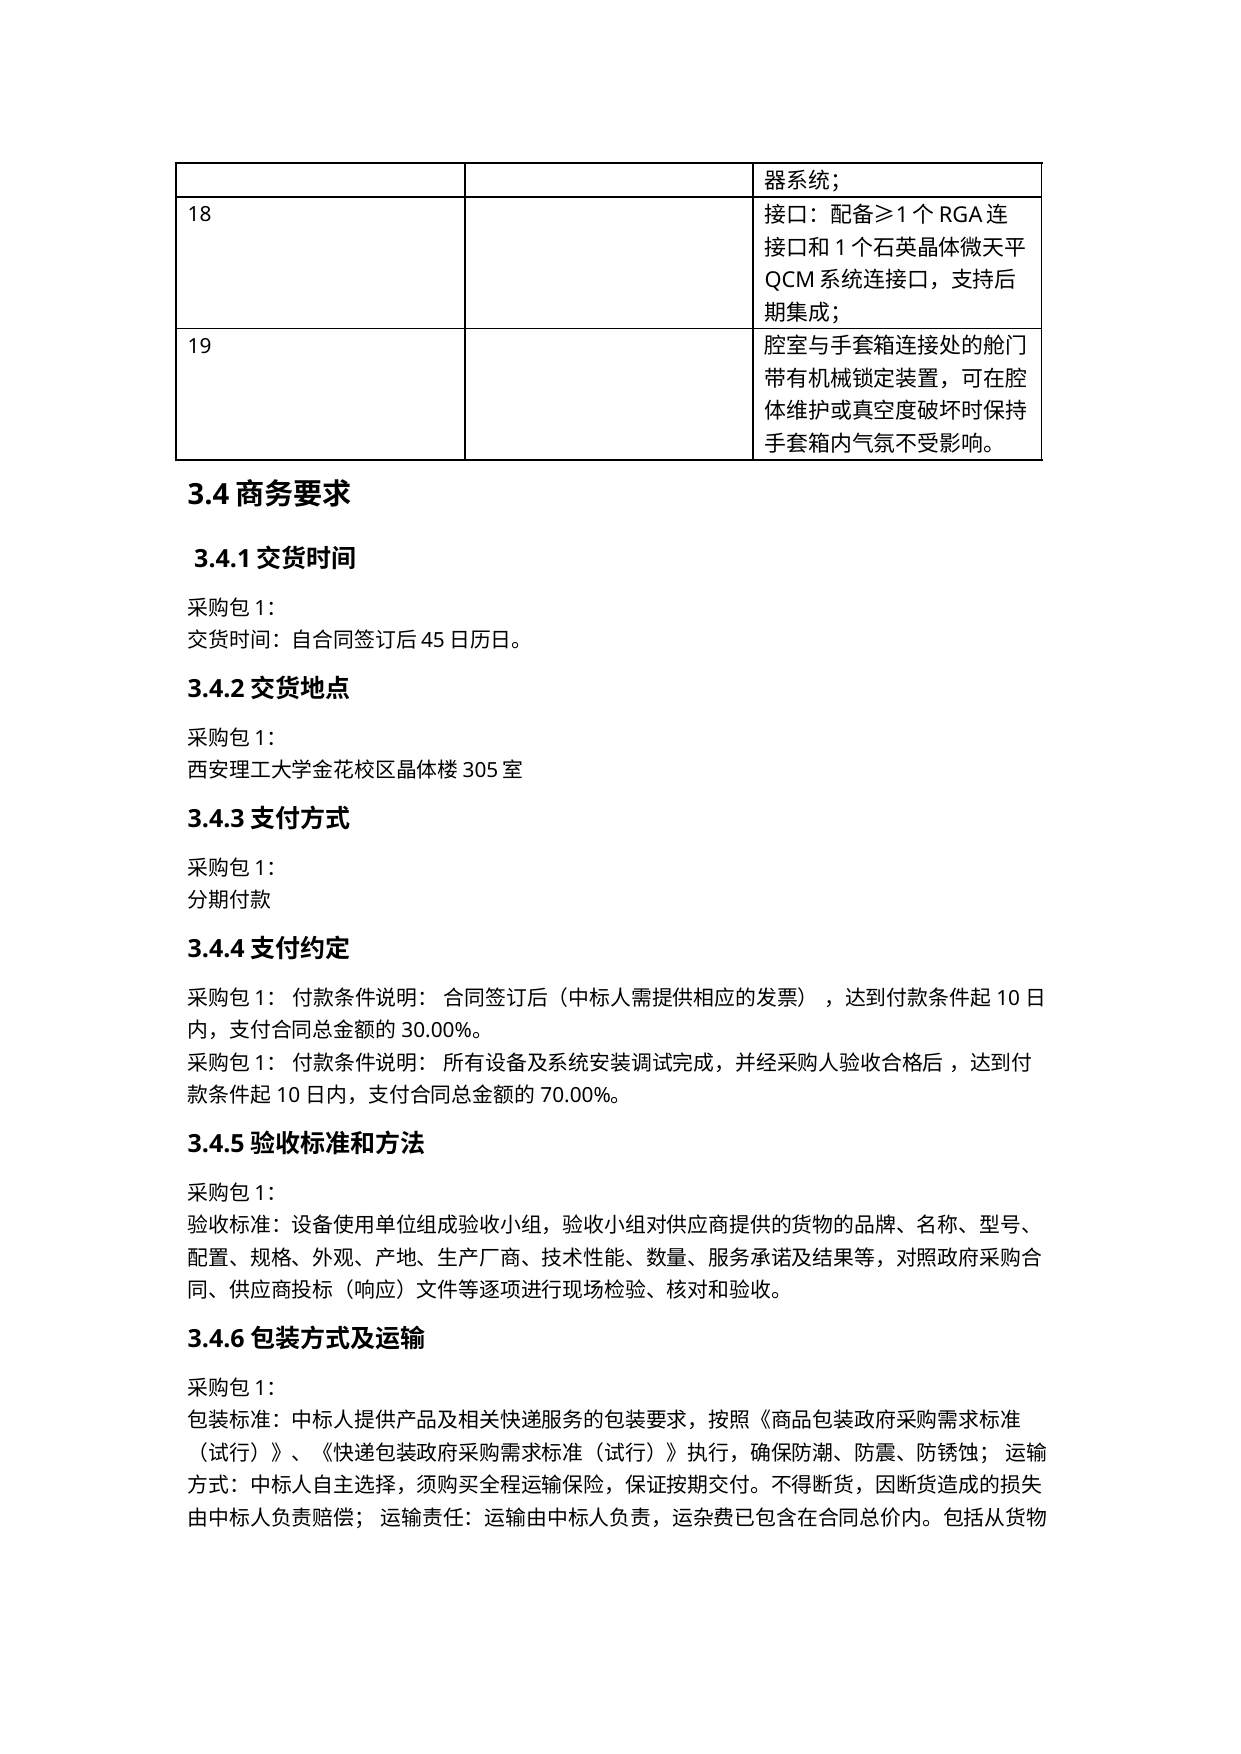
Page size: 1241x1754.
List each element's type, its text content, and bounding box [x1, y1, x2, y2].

text 西安理工大学金花校区晶体楼305室 [187, 753, 1053, 786]
table_cell ▲集成浓度≥10%臭氧发生器系统； [754, 164, 1041, 196]
text 采购包1： 付款条件说明： 合同签订后（中标人需提供相应的发票） ，达到付款条件起 10 日内，支付合同总金额的 30.00%。 [187, 981, 1053, 1046]
text 3.4.5验收标准和方法 [187, 1111, 1053, 1176]
text 采购包1： [187, 1371, 1053, 1403]
text 3.4.2交货地点 [187, 656, 1053, 721]
table_cell 接口：配备≥1个RGA连接口和1个石英晶体微天平QCM系统连接口，支持后期集成； [754, 198, 1041, 328]
table_cell [466, 198, 752, 328]
table_cell 17 [177, 164, 464, 196]
table_cell [466, 329, 752, 459]
text 分期付款 [187, 883, 1053, 916]
text 3.4.6包装方式及运输 [187, 1306, 1053, 1371]
text 采购包1： [187, 591, 1053, 623]
table_cell ▲ [466, 164, 752, 196]
text 采购包1： [187, 1176, 1053, 1208]
table_cell 18 [177, 198, 464, 328]
text 交货时间：自合同签订后45日历日。 [187, 623, 1053, 656]
text 3.4商务要求 [187, 461, 1053, 526]
text 采购包1： [187, 721, 1053, 753]
text 3.4.1交货时间 [187, 526, 1053, 591]
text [187, 1403, 1053, 1533]
text 3.4.3支付方式 [187, 786, 1053, 851]
text 验收标准：设备使用单位组成验收小组，验收小组对供应商提供的货物的品牌、名称、型号、配置、规格、外观、产地、生产厂商、技术性能、数量、服务承诺及结果等，对照政府采购合同、供应商投标（响应）文件等逐项进行现场检验、核对和验收。 [187, 1208, 1053, 1306]
table_cell 19 [177, 329, 464, 459]
table_cell 腔室与手套箱连接处的舱门带有机械锁定装置，可在腔体维护或真空度破坏时保持手套箱内气氛不受影响。 [754, 329, 1041, 459]
text 3.4.4支付约定 [187, 916, 1053, 981]
text 采购包1： [187, 851, 1053, 883]
text 采购包1： 付款条件说明： 所有设备及系统安装调试完成，并经采购人验收合格后 ，达到付款条件起 10 日内，支付合同总金额的 70.00%。 [187, 1046, 1053, 1111]
